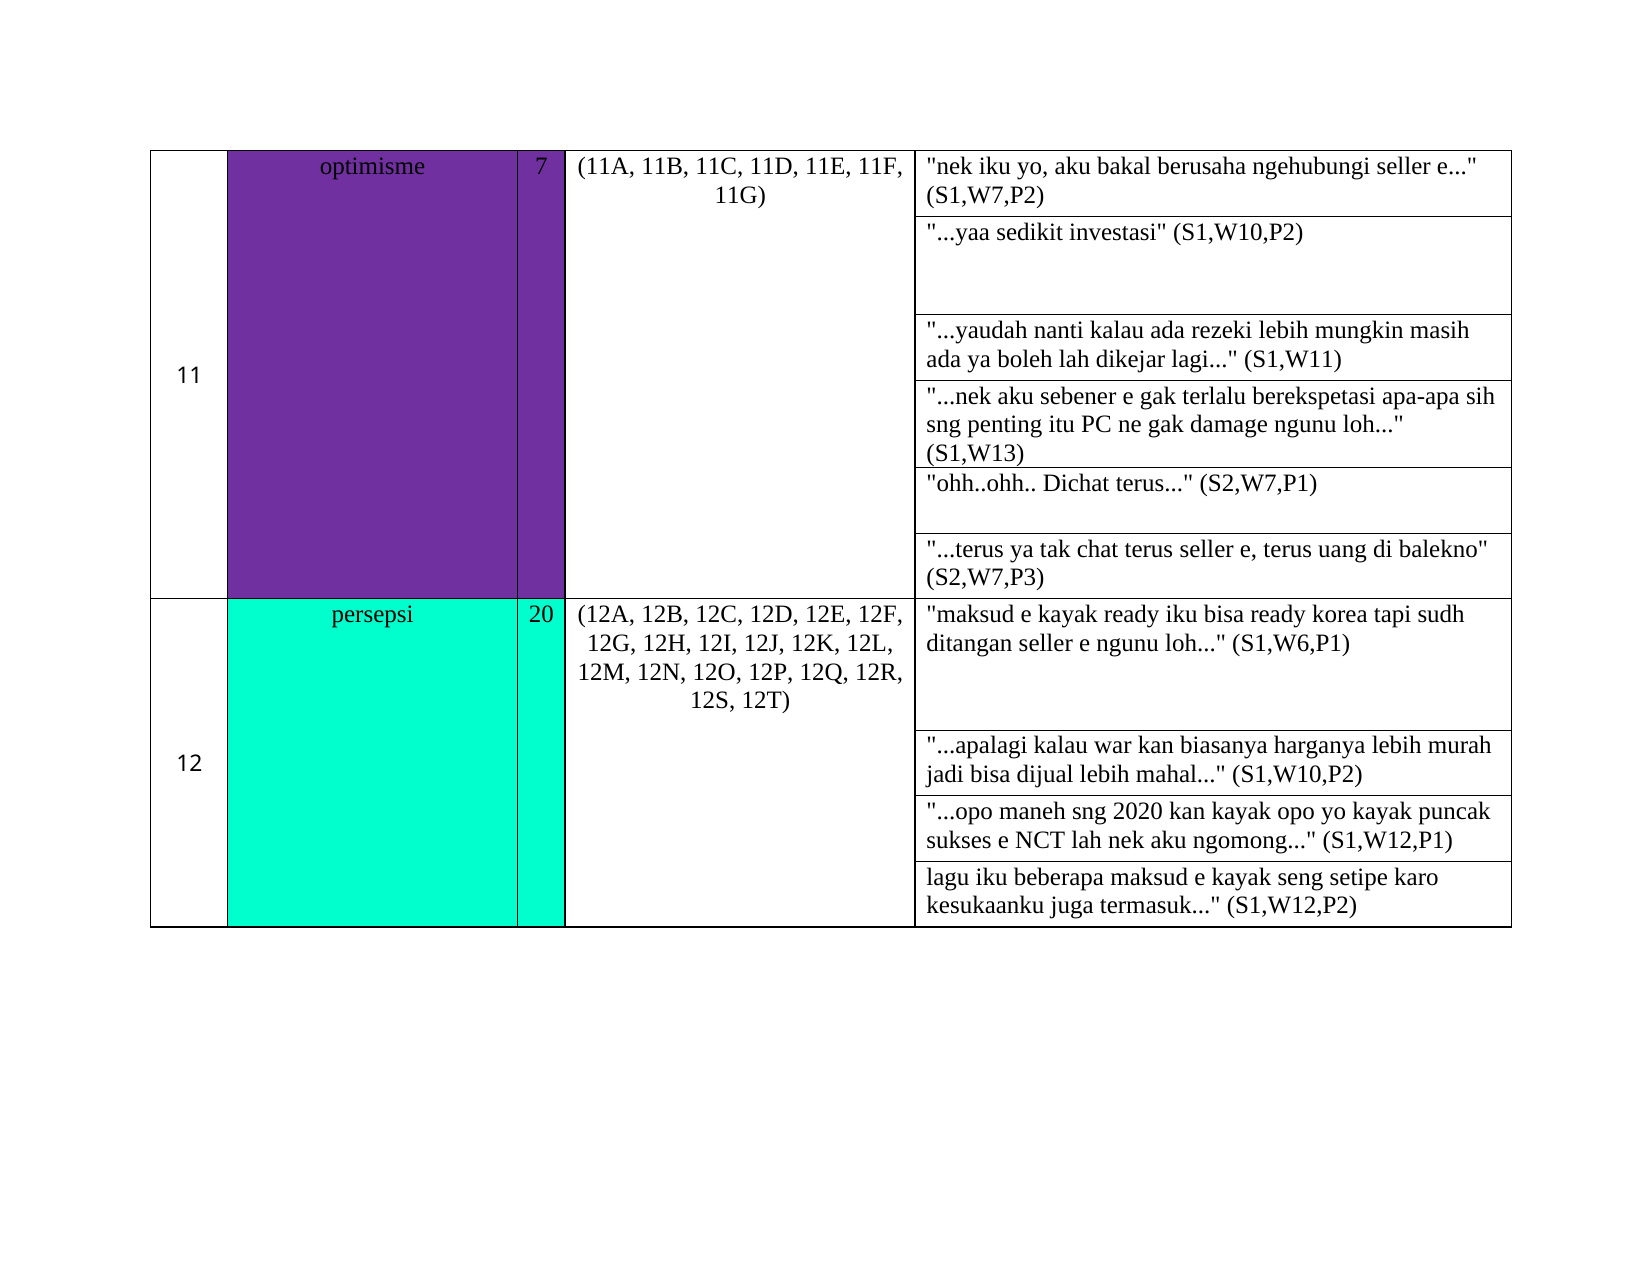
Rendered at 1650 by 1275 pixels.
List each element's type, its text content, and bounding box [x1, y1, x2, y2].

table_cell lagu iku beberapa maksud e kayak seng setipe karo kesukaanku juga termasuk..." (S1,W12,P2) [916, 862, 1511, 926]
table_cell "ohh..ohh.. Dichat terus..." (S2,W7,P1) [916, 468, 1511, 533]
table_cell 7 [518, 151, 564, 598]
table_cell (11A, 11B, 11C, 11D, 11E, 11F, 11G) [566, 151, 914, 598]
table_cell 20 [518, 599, 564, 926]
table_cell "nek iku yo, aku bakal berusaha ngehubungi seller e..." (S1,W7,P2) [916, 151, 1511, 216]
table_cell "...yaudah nanti kalau ada rezeki lebih mungkin masih ada ya boleh lah dikejar lagi..." (S1,W11) [916, 315, 1511, 380]
table_cell 11 [151, 151, 227, 598]
table_cell 12 [151, 599, 227, 926]
table_cell (12A, 12B, 12C, 12D, 12E, 12F, 12G, 12H, 12I, 12J, 12K, 12L, 12M, 12N, 12O, 12P, 12Q, 12R, 12S, 12T) [566, 599, 914, 926]
table_cell "...apalagi kalau war kan biasanya harganya lebih murah jadi bisa dijual lebih mahal..." (S1,W10,P2) [916, 731, 1511, 795]
table_cell optimisme [228, 151, 517, 598]
table_cell "...terus ya tak chat terus seller e, terus uang di balekno" (S2,W7,P3) [916, 534, 1511, 598]
table_cell "...opo maneh sng 2020 kan kayak opo yo kayak puncak sukses e NCT lah nek aku ngomong..." (S1,W12,P1) [916, 796, 1511, 861]
table_cell "maksud e kayak ready iku bisa ready korea tapi sudh ditangan seller e ngunu loh..." (S1,W6,P1) [916, 599, 1511, 729]
table_cell "...nek aku sebener e gak terlalu berekspetasi apa-apa sih sng penting itu PC ne gak damage ngunu loh..." (S1,W13) [916, 381, 1511, 467]
table_cell persepsi [228, 599, 517, 926]
table_cell "...yaa sedikit investasi" (S1,W10,P2) [916, 217, 1511, 314]
